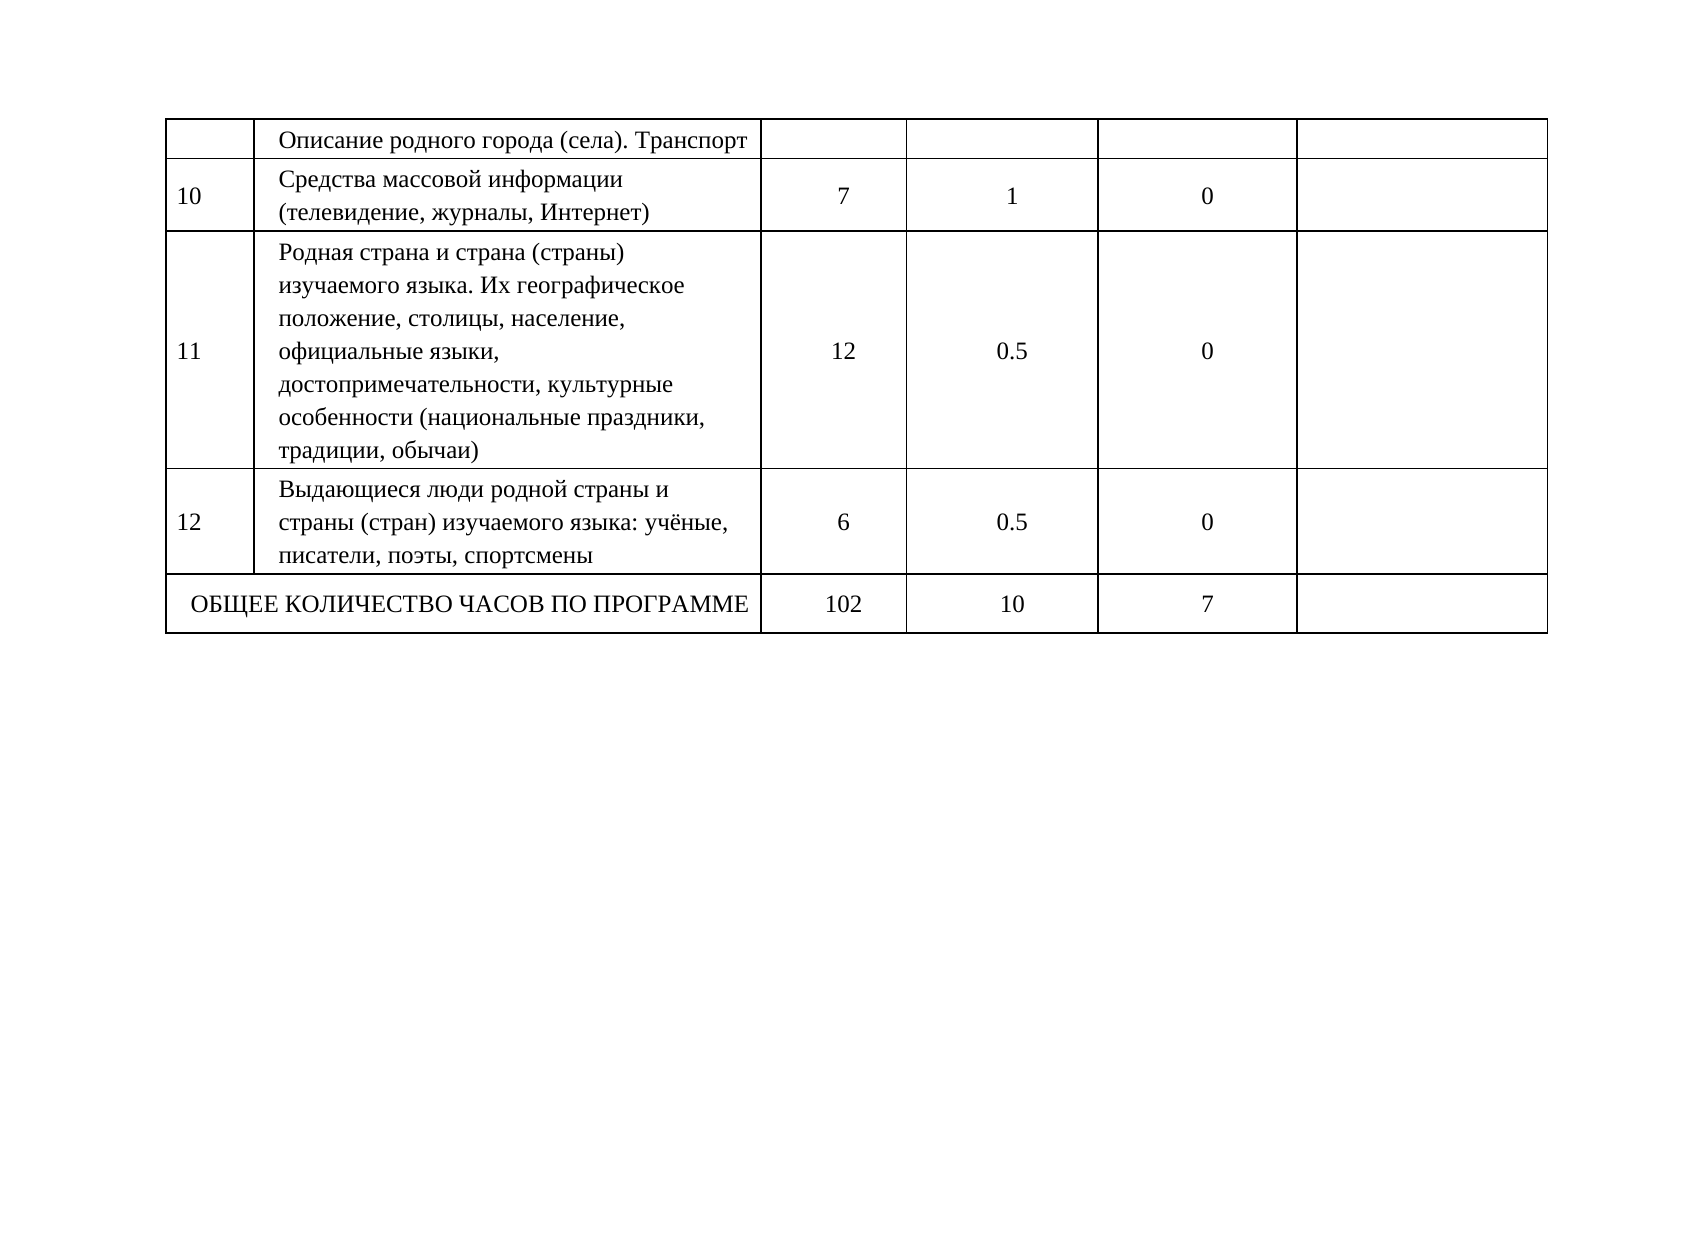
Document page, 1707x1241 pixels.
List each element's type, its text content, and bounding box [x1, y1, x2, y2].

table_cell 1 [907, 120, 1097, 157]
table_cell 9 [167, 120, 253, 157]
table_cell 11 [167, 232, 253, 467]
table_cell ОБЩЕЕ КОЛИЧЕСТВО ЧАСОВ ПО ПРОГРАММЕ [167, 575, 760, 632]
table_cell [1298, 232, 1547, 467]
table_cell [1298, 159, 1547, 230]
table_cell Родная страна и страна (страны) изучаемого языка. Их географическое положение, столицы, население, официальные языки, достопримечательности, культурные особенности (национальные праздники, традиции, обычаи) [255, 232, 760, 467]
table_cell [1298, 469, 1547, 573]
table_cell Выдающиеся люди родной страны и страны (стран) изучаемого языка: учёные, писатели, поэты, спортсмены [255, 469, 760, 573]
table_cell [1298, 575, 1547, 632]
table_cell 7 [762, 159, 906, 230]
table_cell 12 [167, 469, 253, 573]
table_cell 102 [762, 575, 906, 632]
table_cell 6 [762, 120, 906, 157]
table_cell 0 [1099, 120, 1296, 157]
table_cell 12 [762, 232, 906, 467]
table_cell 0.5 [907, 232, 1097, 467]
table_cell 7 [1099, 575, 1296, 632]
table_cell [1298, 120, 1547, 157]
table_cell 6 [762, 469, 906, 573]
table_cell 0 [1099, 159, 1296, 230]
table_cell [255, 120, 760, 157]
table_cell 1 [907, 159, 1097, 230]
table_cell 0.5 [907, 469, 1097, 573]
table_cell 10 [167, 159, 253, 230]
table_cell 10 [907, 575, 1097, 632]
table_cell 0 [1099, 469, 1296, 573]
table_cell 0 [1099, 232, 1296, 467]
table_cell Средства массовой информации (телевидение, журналы, Интернет) [255, 159, 760, 230]
